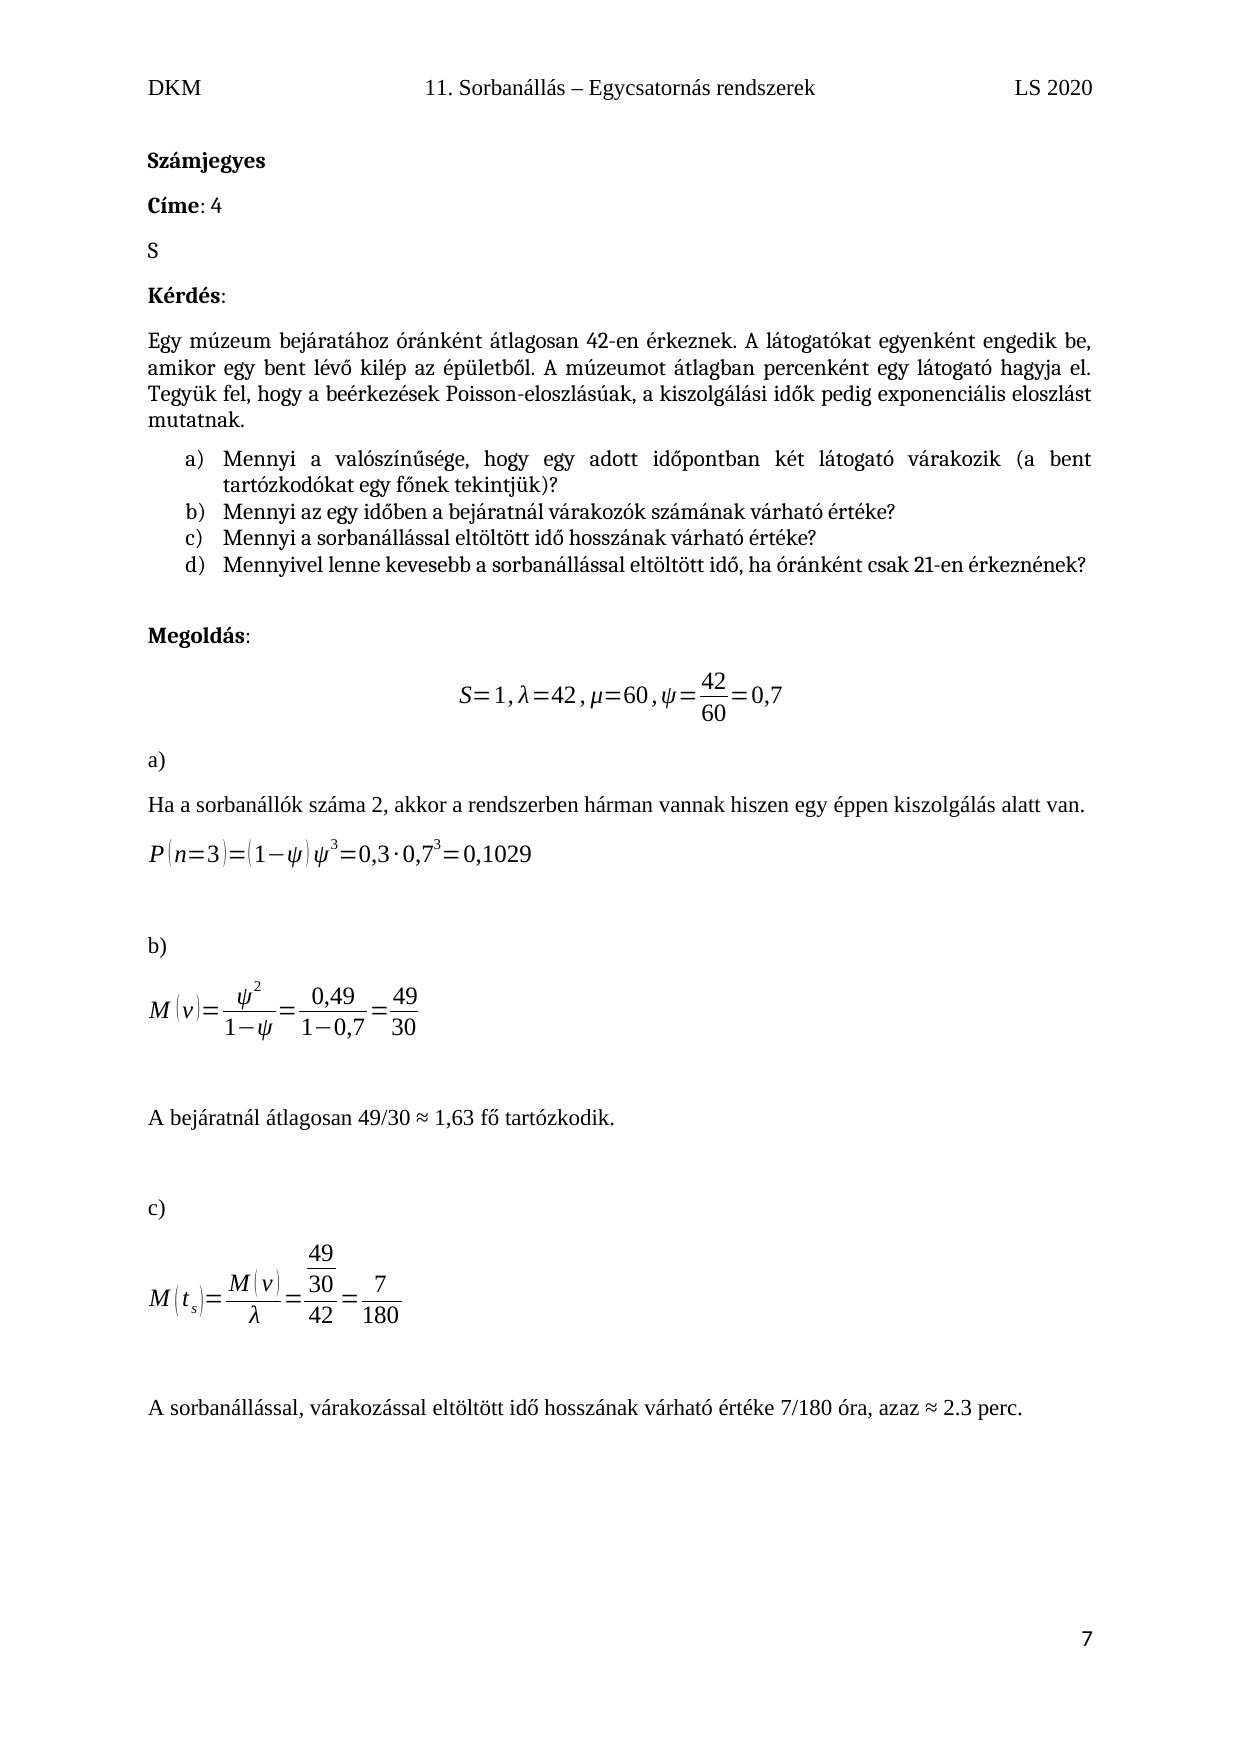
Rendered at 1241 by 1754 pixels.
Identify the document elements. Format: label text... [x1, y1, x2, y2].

text S [148, 238, 1093, 264]
text A sorbanállással, várakozással eltöltött idő hosszának várható értéke 7/180 óra, azaz ≈ 2.3 perc. [148, 1394, 1093, 1420]
text b) [148, 933, 1093, 959]
text Kérdés: [148, 283, 1093, 309]
list Mennyi a valószínűsége, hogy egy adott időpontban két látogató várakozik (a bent tartózkodókat egy főnek tekintjük)? [185, 446, 1093, 499]
list Mennyivel lenne kevesebb a sorbanállással eltöltött idő, ha óránként csak 21-en érkeznének? [185, 551, 1093, 578]
text Ha a sorbanállók száma 2, akkor a rendszerben hárman vannak hiszen egy éppen kiszolgálás alatt van. [148, 791, 1093, 817]
text Számjegyes [148, 148, 1093, 174]
text A bejáratnál átlagosan 49/30 ≈ 1,63 fő tartózkodik. [148, 1104, 1093, 1131]
text Megoldás: [148, 623, 1093, 649]
text a) [148, 746, 1093, 772]
text c) [148, 1194, 1093, 1221]
text Egy múzeum bejáratához óránként átlagosan 42-en érkeznek. A látogatókat egyenként engedik be, amikor egy bent lévő kilép az épületből. A múzeumot átlagban percenként egy látogató hagyja el. Tegyük fel, hogy a beérkezések Poisson-eloszlásúak, a kiszolgálási idők pedig exponenciális eloszlást mutatnak. [148, 328, 1093, 433]
text Címe: 4 [148, 193, 1093, 219]
list Mennyi a sorbanállással eltöltött idő hosszának várható értéke? [185, 525, 1093, 551]
list Mennyi az egy időben a bejáratnál várakozók számának várható értéke? [185, 499, 1093, 525]
